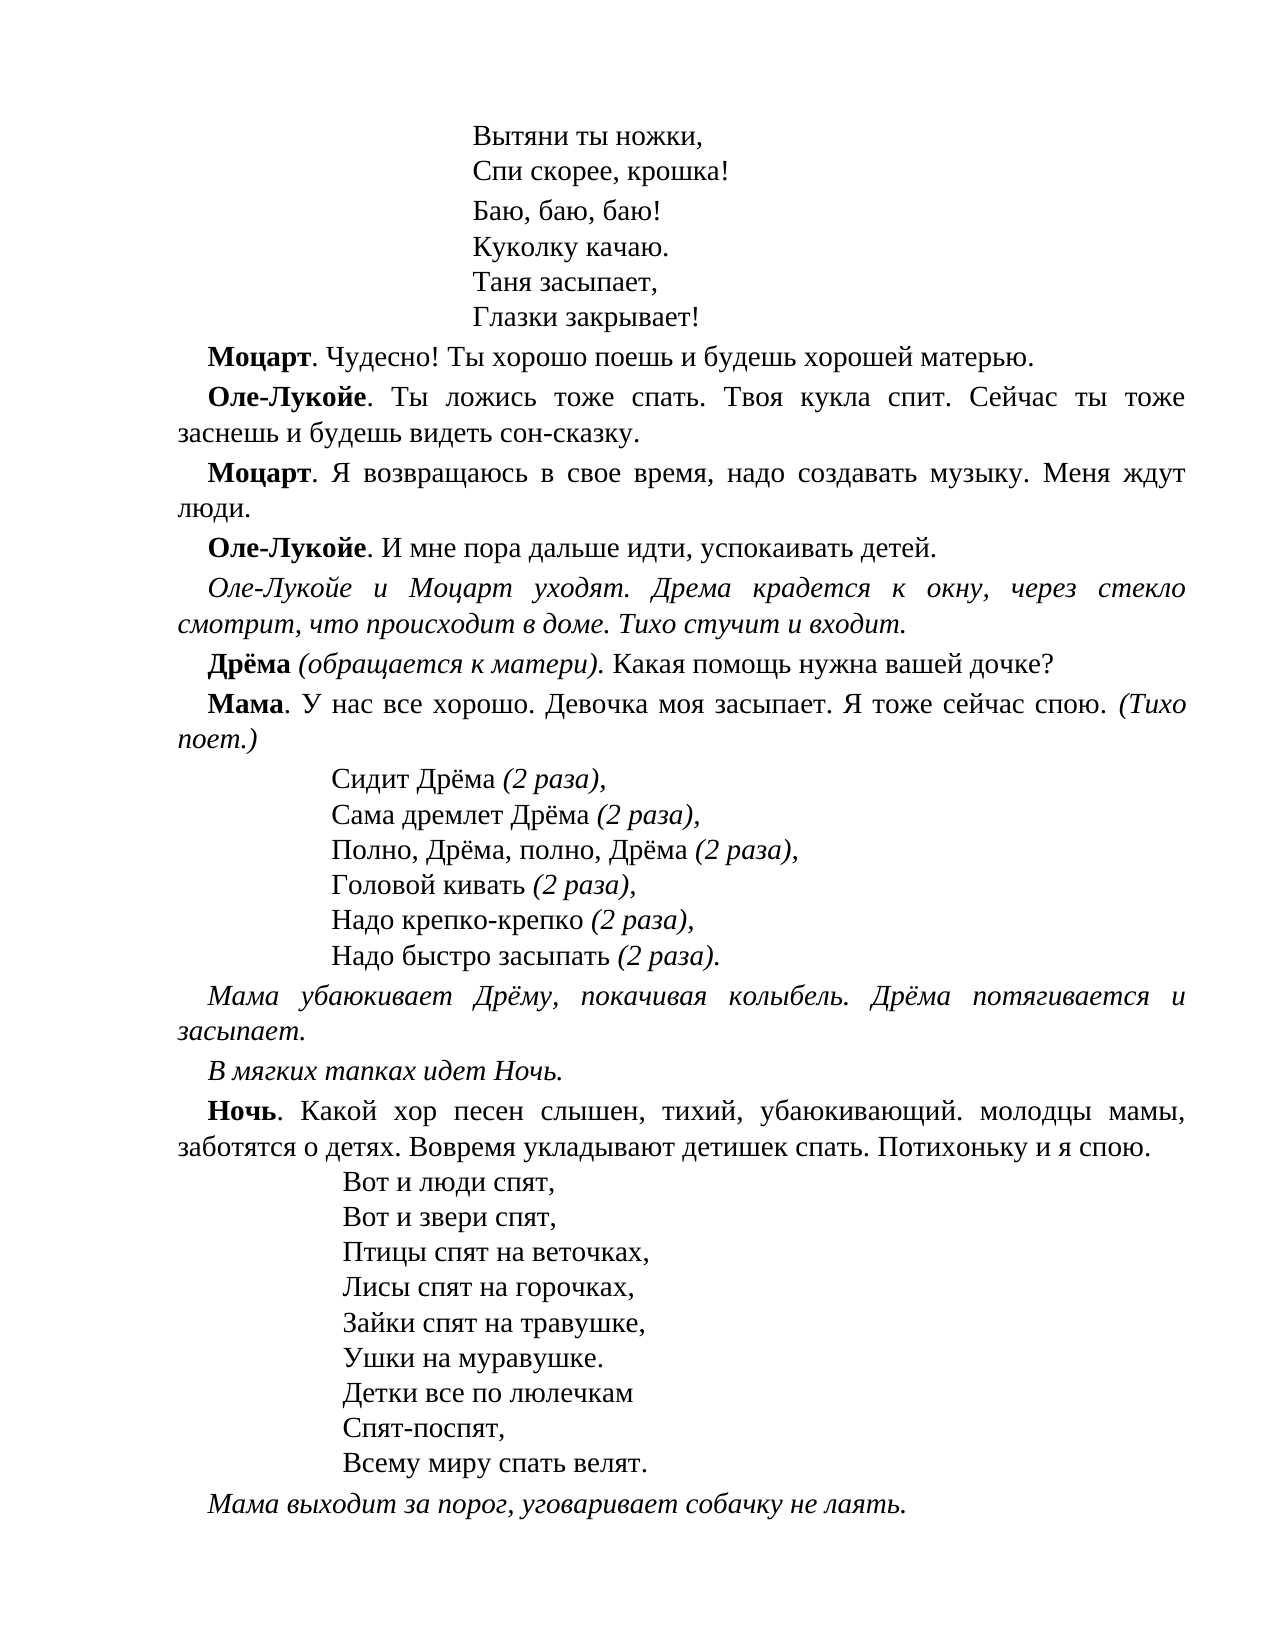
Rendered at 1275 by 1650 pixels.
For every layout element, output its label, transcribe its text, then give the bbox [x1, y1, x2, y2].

text Оле-Лукойе. Ты ложись тоже спать. Твоя кукла спит. Сейчас ты тоже заснешь и будешь видеть сон-сказку. [177, 379, 1186, 448]
text Головой кивать (2 раза), [177, 867, 1186, 901]
text Надо крепко-крепко (2 раза), [177, 902, 1186, 936]
text Спят-поспят, [177, 1410, 1186, 1444]
text Сама дремлет Дрёма (2 раза), [177, 797, 1186, 830]
text Спи скорее, крошка! [177, 153, 1186, 187]
text Дрёма (обращается к матери). Какая помощь нужна вашей дочке? [177, 646, 1186, 679]
text Ночь. Какой хор песен слышен, тихий, убаюкивающий. молодцы мамы, заботятся о детях. Вовремя укладывают детишек спать. Потихоньку и я спою. [177, 1093, 1186, 1162]
text Оле-Лукойе. И мне пора дальше идти, успокаивать детей. [177, 530, 1186, 564]
text Полно, Дрёма, полно, Дрёма (2 раза), [177, 832, 1186, 866]
text Детки все по люлечкам [177, 1375, 1186, 1409]
text Птицы спят на веточках, [177, 1234, 1186, 1268]
text Вытяни ты ножки, [177, 118, 1186, 152]
text Зайки спят на травушке, [177, 1305, 1186, 1338]
text Куколку качаю. [177, 229, 1186, 262]
text Всему миру спать велят. [177, 1446, 1186, 1479]
text Таня засыпает, [177, 264, 1186, 297]
text Надо быстро засыпать (2 раза). [177, 938, 1186, 971]
text Моцарт. Чудесно! Ты хорошо поешь и будешь хорошей матерью. [177, 339, 1186, 373]
text Оле-Лукойе и Моцарт уходят. Дрема крадется к окну, через стекло смотрит, что происходит в доме. Тихо стучит и входит. [177, 571, 1186, 639]
text Мама. У нас все хорошо. Девочка моя засыпает. Я тоже сейчас спою. (Тихо поет.) [177, 686, 1186, 755]
text В мягких тапках идет Ночь. [177, 1053, 1186, 1087]
text Мама убаюкивает Дрёму, покачивая колыбель. Дрёма потягивается и засыпает. [177, 978, 1186, 1047]
text Мама выходит за порог, уговаривает собачку не лаять. [177, 1486, 1186, 1519]
text Сидит Дрёма (2 раза), [177, 762, 1186, 795]
text Моцарт. Я возвращаюсь в свое время, надо создавать музыку. Меня ждут люди. [177, 455, 1186, 524]
text Вот и звери спят, [177, 1199, 1186, 1233]
text Лисы спят на горочках, [177, 1269, 1186, 1303]
text Глазки закрывает! [177, 299, 1186, 333]
text Баю, баю, баю! [177, 193, 1186, 227]
text Вот и люди спят, [177, 1164, 1186, 1197]
text Ушки на муравушке. [177, 1340, 1186, 1373]
